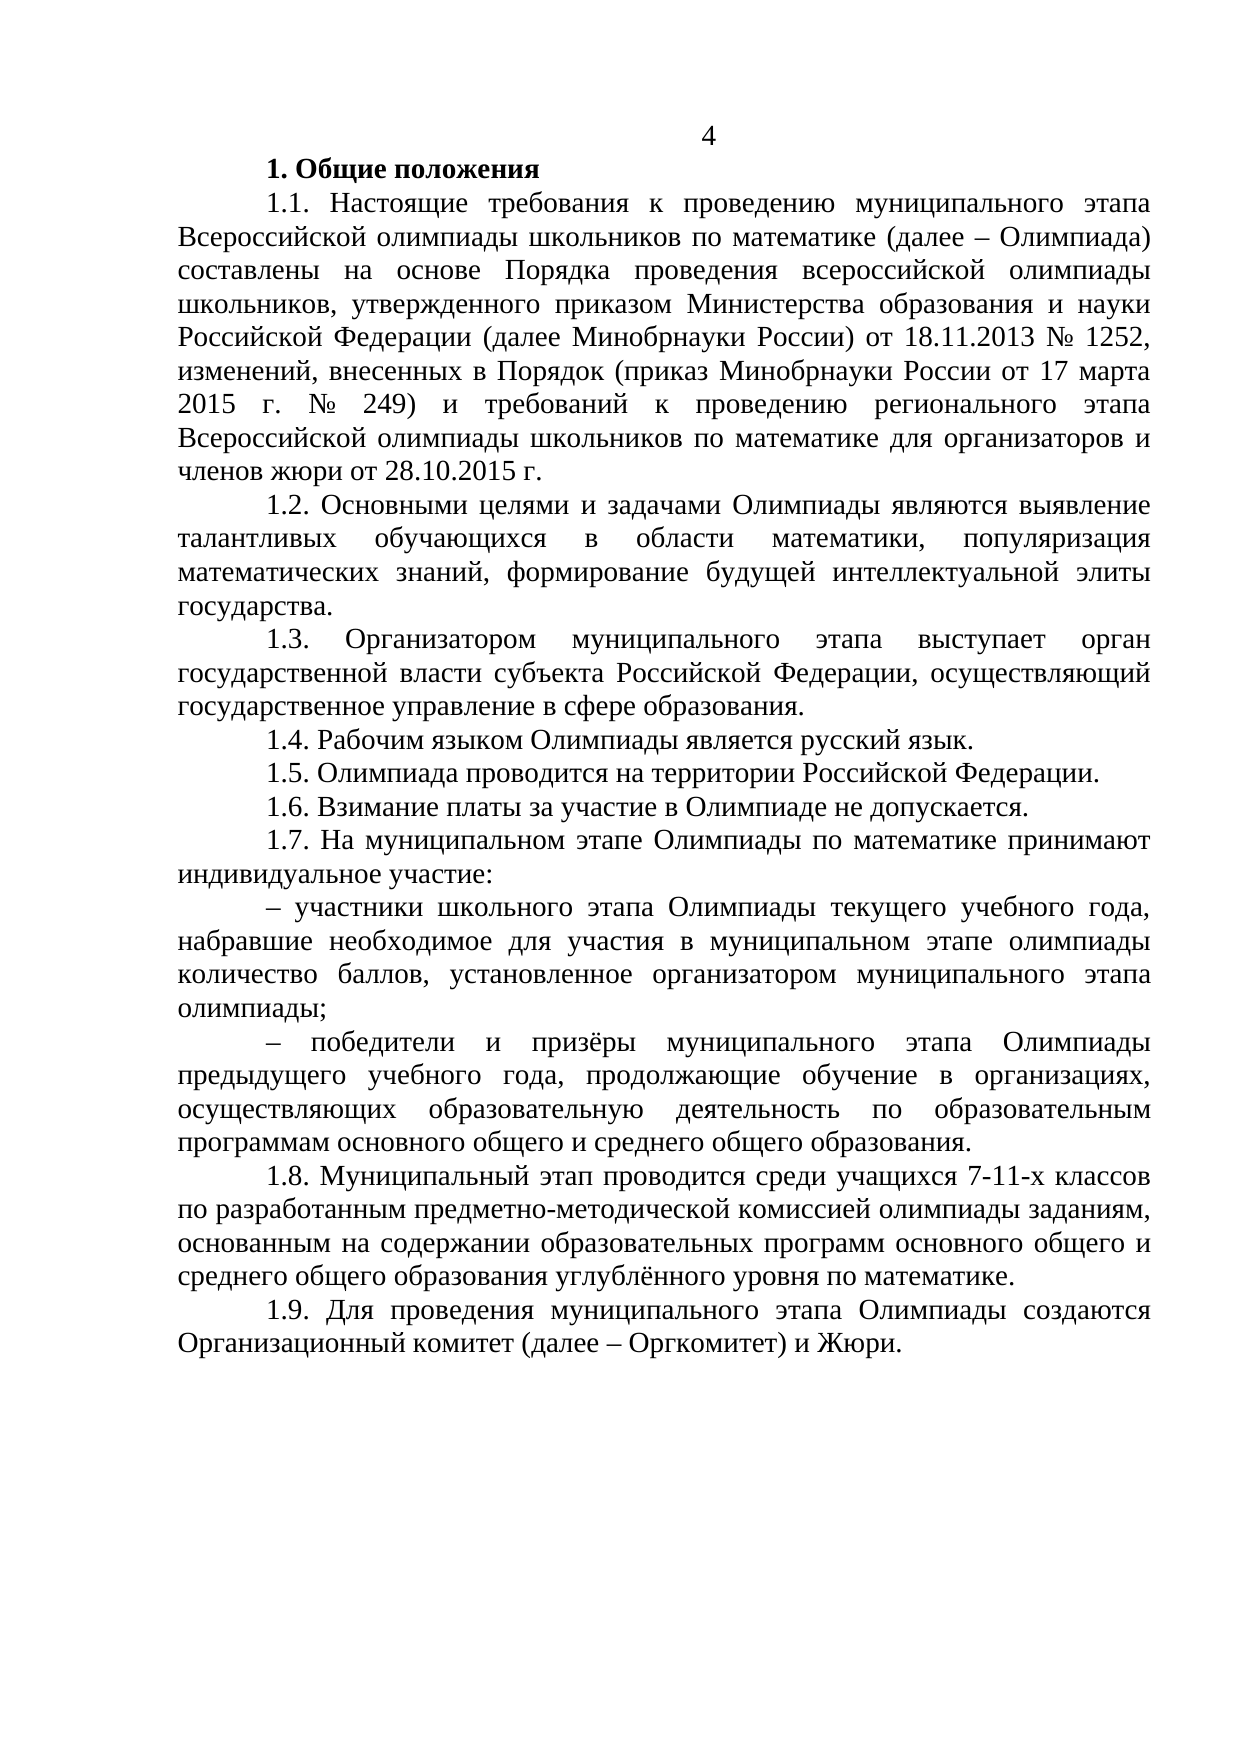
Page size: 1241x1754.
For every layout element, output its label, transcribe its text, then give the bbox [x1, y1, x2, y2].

text 1.4. Рабочим языком Олимпиады является русский язык. [177, 722, 1152, 755]
text 1.1. Настоящие требования к проведению муниципального этапа Всероссийской олимпиады школьников по математике (далее – Олимпиада) составлены на основе Порядка проведения всероссийской олимпиады школьников, утвержденного приказом Министерства образования и науки Российской Федерации (далее Минобрнауки России) от 18.11.2013 № 1252, изменений, внесенных в Порядок (приказ Минобрнауки России от 17 марта 2015 г. № 249) и требований к проведению регионального этапа Всероссийской олимпиады школьников по математике для организаторов и членов жюри от 28.10.2015 г. [177, 185, 1152, 487]
text – участники школьного этапа Олимпиады текущего учебного года, набравшие необходимое для участия в муниципальном этапе олимпиады количество баллов, установленное организатором муниципального этапа олимпиады; [177, 889, 1152, 1024]
text 1.2. Основными целями и задачами Олимпиады являются выявление талантливых обучающихся в области математики, популяризация математических знаний, формирование будущей интеллектуальной элиты государства. [177, 487, 1152, 621]
text 1.9. Для проведения муниципального этапа Олимпиады создаются Организационный комитет (далее – Оргкомитет) и Жюри. [177, 1292, 1152, 1359]
text 1.5. Олимпиада проводится на территории Российской Федерации. [177, 755, 1152, 789]
text 1.6. Взимание платы за участие в Олимпиаде не допускается. [177, 789, 1152, 822]
text 1. Общие положения [177, 152, 1152, 185]
text 4 [177, 118, 1152, 152]
text 1.7. На муниципальном этапе Олимпиады по математике принимают индивидуальное участие: [177, 822, 1152, 889]
text – победители и призёры муниципального этапа Олимпиады предыдущего учебного года, продолжающие обучение в организациях, осуществляющих образовательную деятельность по образовательным программам основного общего и среднего общего образования. [177, 1024, 1152, 1158]
text 1.8. Муниципальный этап проводится среди учащихся 7-11-х классов по разработанным предметно-методической комиссией олимпиады заданиям, основанным на содержании образовательных программ основного общего и среднего общего образования углублённого уровня по математике. [177, 1158, 1152, 1292]
text 1.3. Организатором муниципального этапа выступает орган государственной власти субъекта Российской Федерации, осуществляющий государственное управление в сфере образования. [177, 621, 1152, 722]
